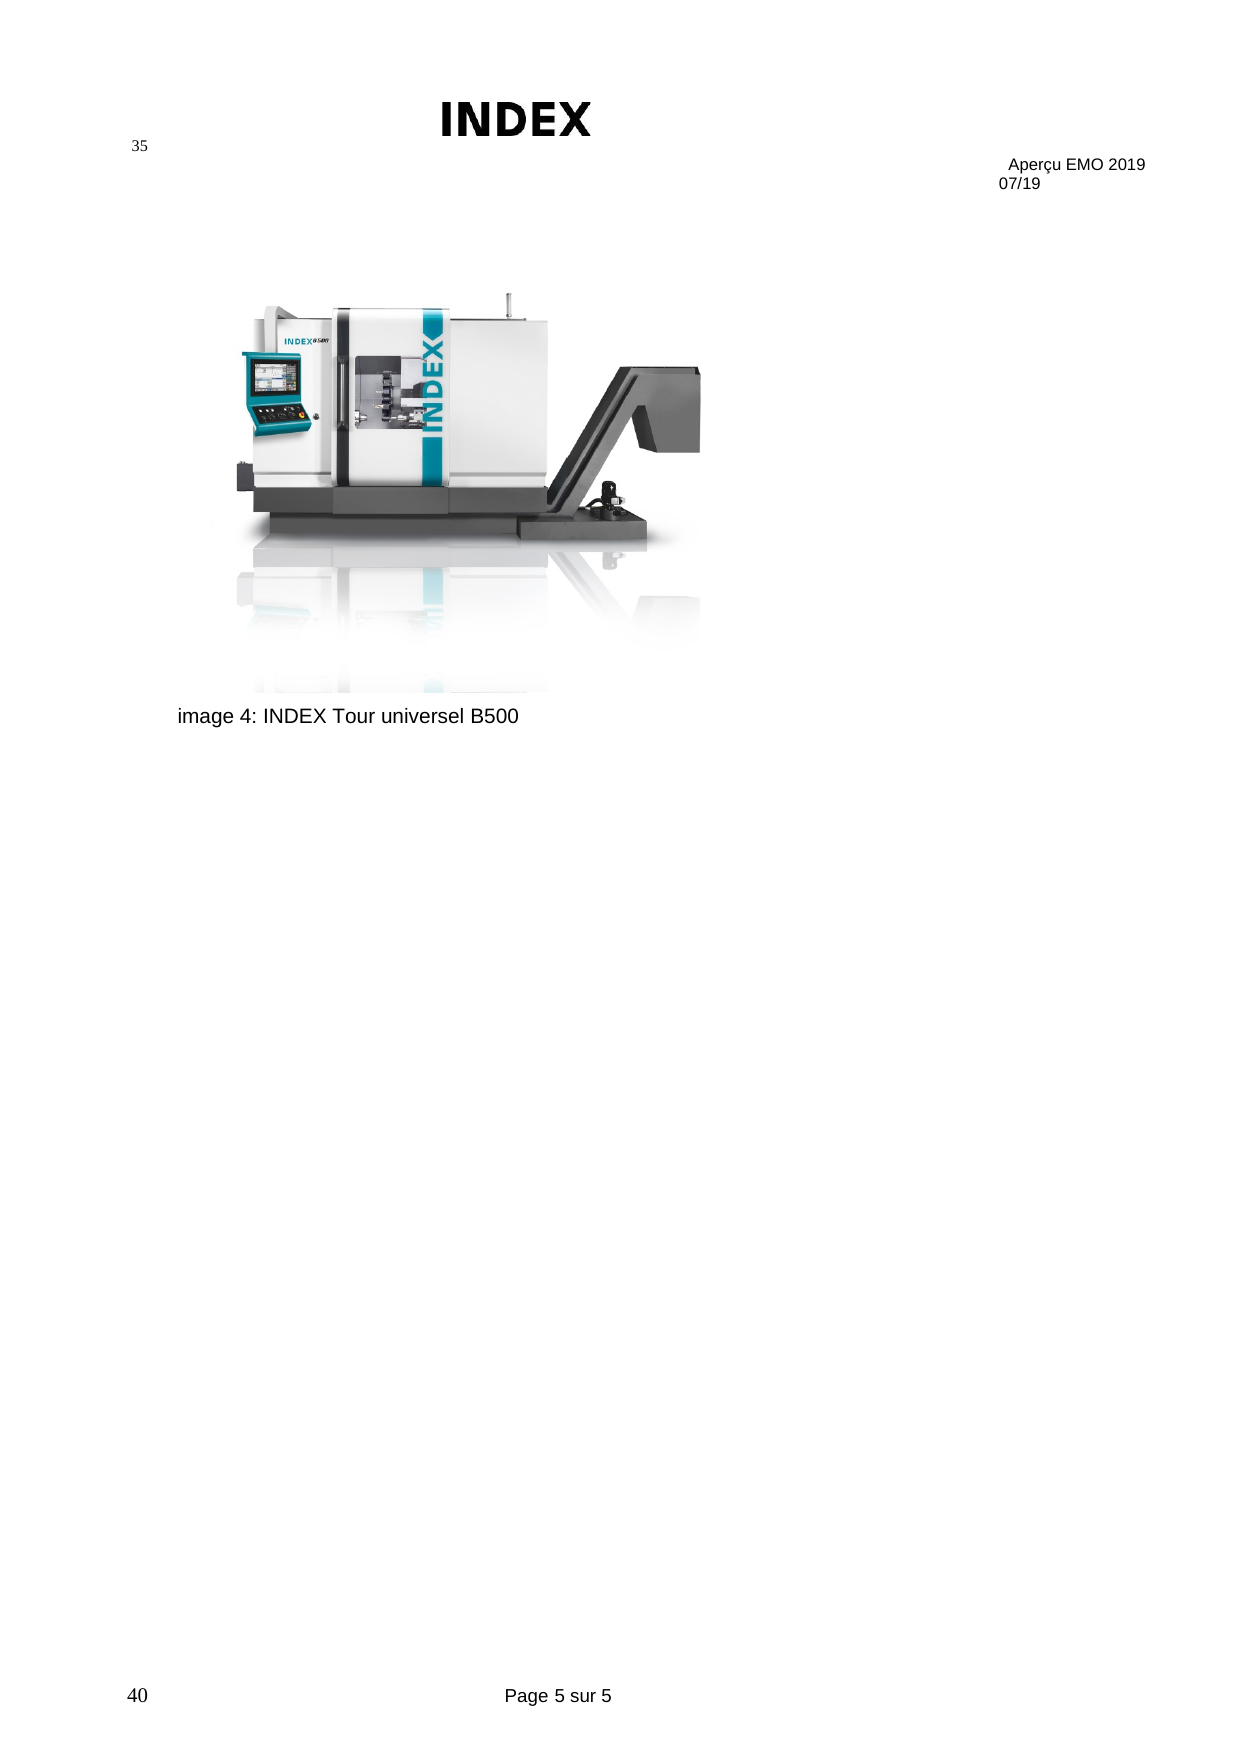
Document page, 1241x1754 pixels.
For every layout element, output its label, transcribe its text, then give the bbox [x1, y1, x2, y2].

picture [442, 102, 591, 136]
text image 4: INDEX Tour universel B500 [177, 704, 812, 728]
picture [177, 240, 782, 693]
